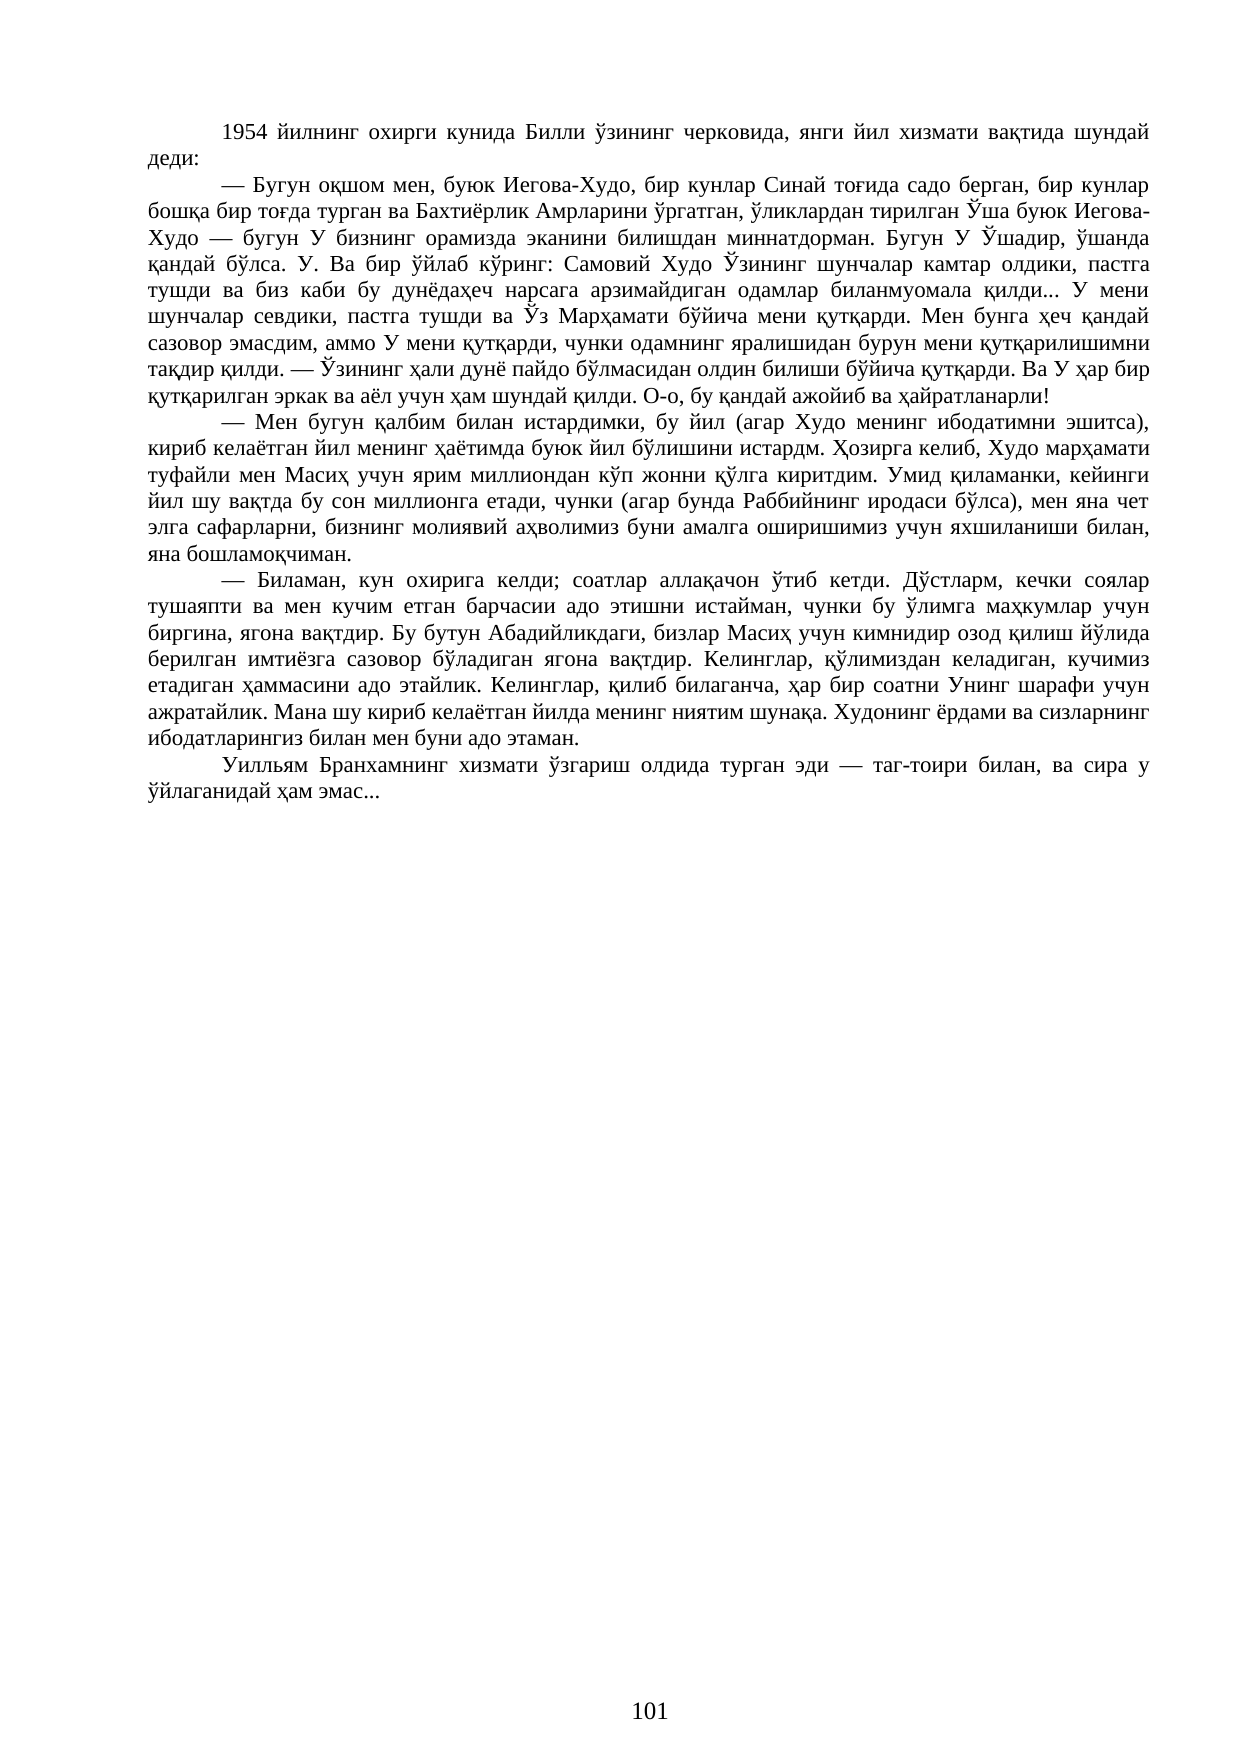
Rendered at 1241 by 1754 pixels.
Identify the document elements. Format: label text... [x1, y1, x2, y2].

text — Бугун оқшом мен, буюк Иегова-Худо, бир кунлар Синай тоғида садо берган, бир кунлар бошқа бир тоғда турган ва Бахтиёрлик Амрларини ўргатган, ўликлардан тирилган Ўша буюк Иегова-Худо — бугун У бизнинг орамизда эканини билишдан миннатдорман. Бугун У Ўшадир, ўшанда қандай бўлса. У. Ва бир ўйлаб кўринг: Самовий Худо Ўзининг шунчалар камтар олдики, пастга тушди ва биз каби бу дунёдаҳеч нарсага арзимайдиган одамлар биланмуомала қилди... У мени шунчалар севдики, пастга тушди ва Ўз Марҳамати бўйича мени қутқарди. Мен бунга ҳеч қандай сазовор эмасдим, аммо У мени қутқарди, чунки одамнинг яралишидан бурун мени қутқарилишимни тақдир қилди. — Ўзининг ҳали дунё пайдо бўлмасидан олдин билиши бўйича қутқарди. Ва У ҳар бир қутқарилган эркак ва аёл учун ҳам шундай қилди. О-о, бу қандай ажойиб ва ҳайратланарли! [148, 171, 1152, 408]
text Уилльям Бранхамнинг хизмати ўзгариш олдида турган эди — таг-тоири билан, ва сира у ўйлаганидай ҳам эмас... [148, 751, 1152, 803]
text — Мен бугун қалбим билан истардимки, бу йил (агар Худо менинг ибодатимни эшитса), кириб келаётган йил менинг ҳаётимда буюк йил бўлишини истардм. Ҳозирга келиб, Худо марҳамати туфайли мен Масиҳ учун ярим миллиондан кўп жонни қўлга киритдим. Умид қиламанки, кейинги йил шу вақтда бу сон миллионга етади, чунки (агар бунда Раббийнинг иродаси бўлса), мен яна чет элга сафарларни, бизнинг молиявий аҳволимиз буни амалга оширишимиз учун яхшиланиши билан, яна бошламоқчиман. [148, 408, 1152, 566]
text 1954 йилнинг охирги кунида Билли ўзининг черковида, янги йил хизмати вақтида шундай деди: [148, 118, 1152, 171]
text — Биламан, кун охирига келди; соатлар аллақачон ўтиб кетди. Дўстларм, кечки соялар тушаяпти ва мен кучим етган барчасии адо этишни истайман, чунки бу ўлимга маҳкумлар учун биргина, ягона вақтдир. Бу бутун Абадийликдаги, бизлар Масиҳ учун кимнидир озод қилиш йўлида берилган имтиёзга сазовор бўладиган ягона вақтдир. Келинглар, қўлимиздан келадиган, кучимиз етадиган ҳаммасини адо этайлик. Келинглар, қилиб билаганча, ҳар бир соатни Унинг шарафи учун ажратайлик. Мана шу кириб келаётган йилда менинг ниятим шунақа. Худонинг ёрдами ва сизларнинг ибодатларингиз билан мен буни адо этаман. [148, 566, 1152, 751]
